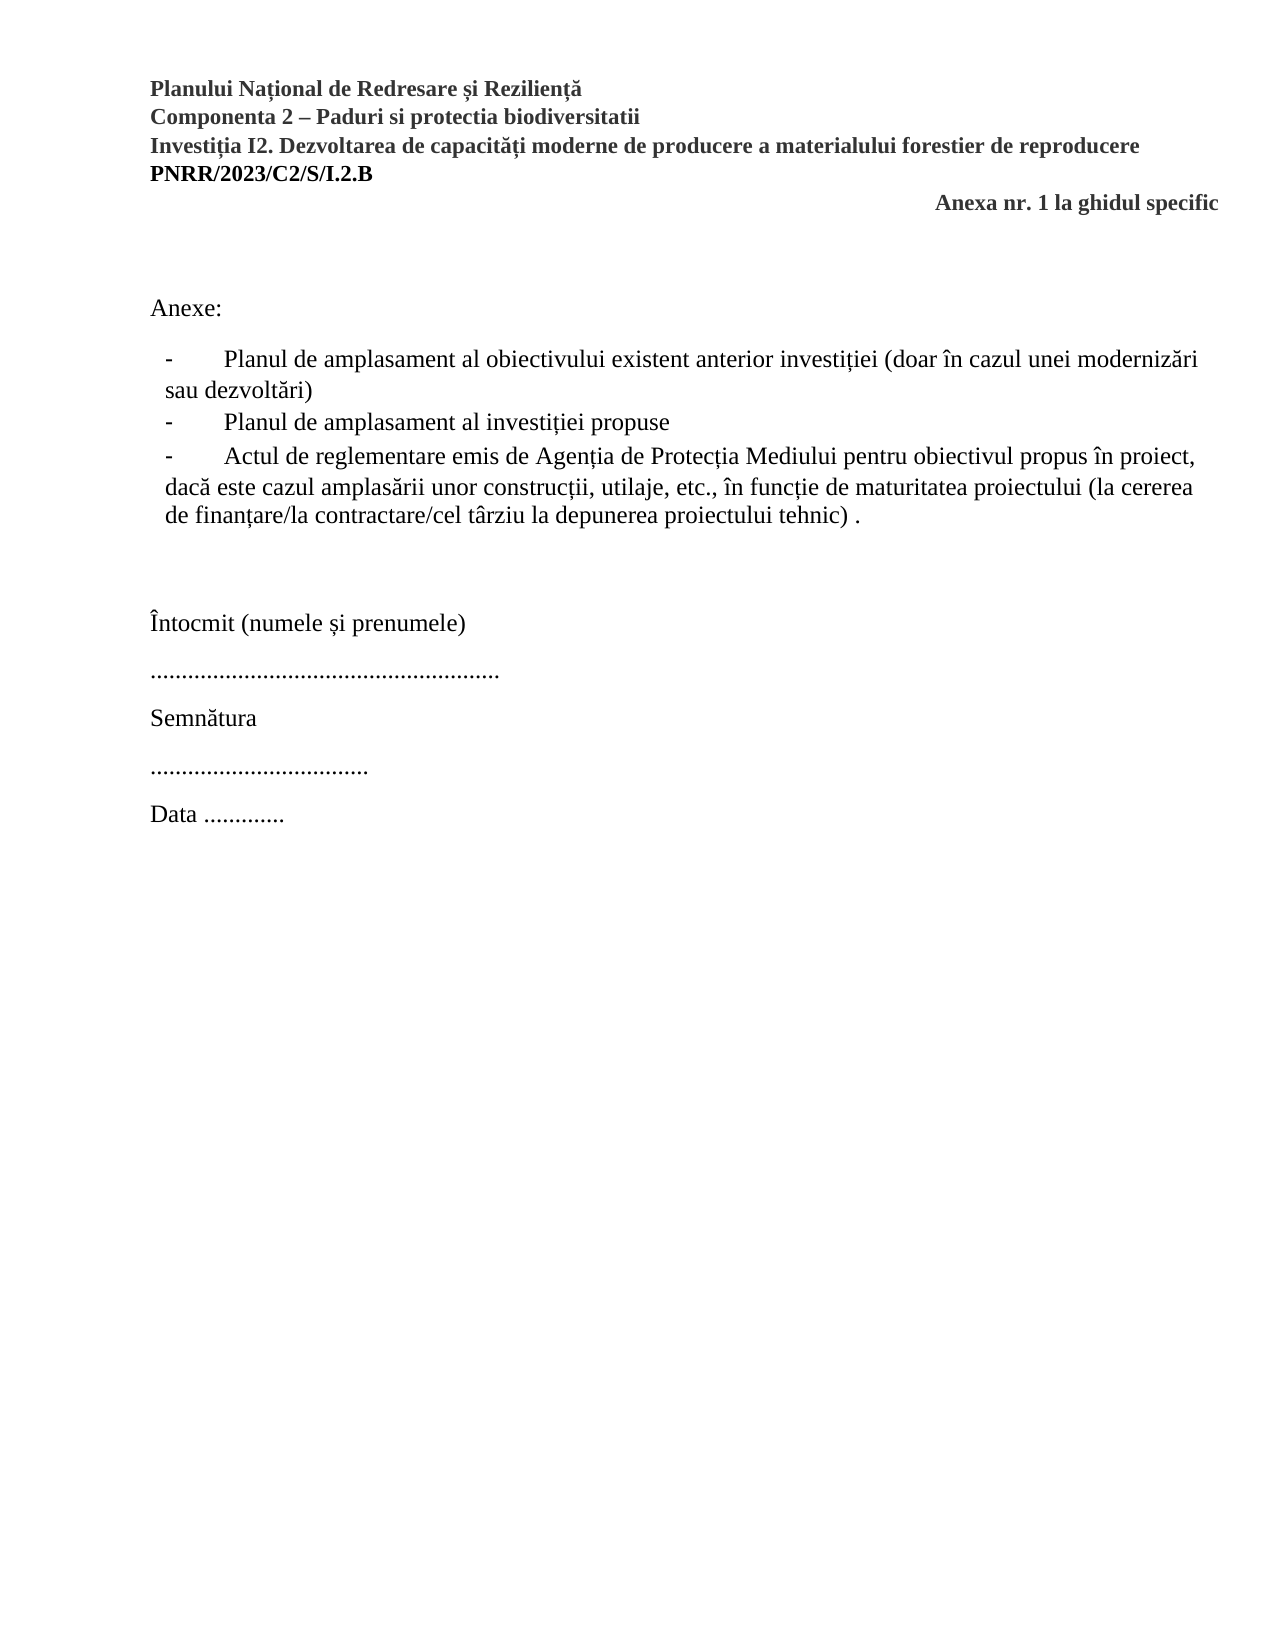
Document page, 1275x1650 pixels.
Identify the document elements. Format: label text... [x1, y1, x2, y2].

text ................................... [150, 751, 1219, 780]
list Planul de amplasament al investiției propuse [165, 403, 1219, 437]
text Data ............. [150, 799, 1219, 827]
text ........................................................ [150, 656, 1219, 684]
list Planul de amplasament al obiectivului existent anterior investiției (doar în cazul unei modernizări sau dezvoltări) [165, 341, 1219, 403]
list Actul de reglementare emis de Agenția de Protecția Mediului pentru obiectivul propus în proiect, dacă este cazul amplasării unor construcții, utilaje, etc., în funcție de maturitatea proiectului (la cererea de finanțare/la contractare/cel târziu la depunerea proiectului tehnic) . [165, 437, 1219, 529]
text Întocmit (numele și prenumele) [150, 608, 1219, 637]
text Semnătura [150, 703, 1219, 732]
text Anexe: [150, 293, 1219, 322]
